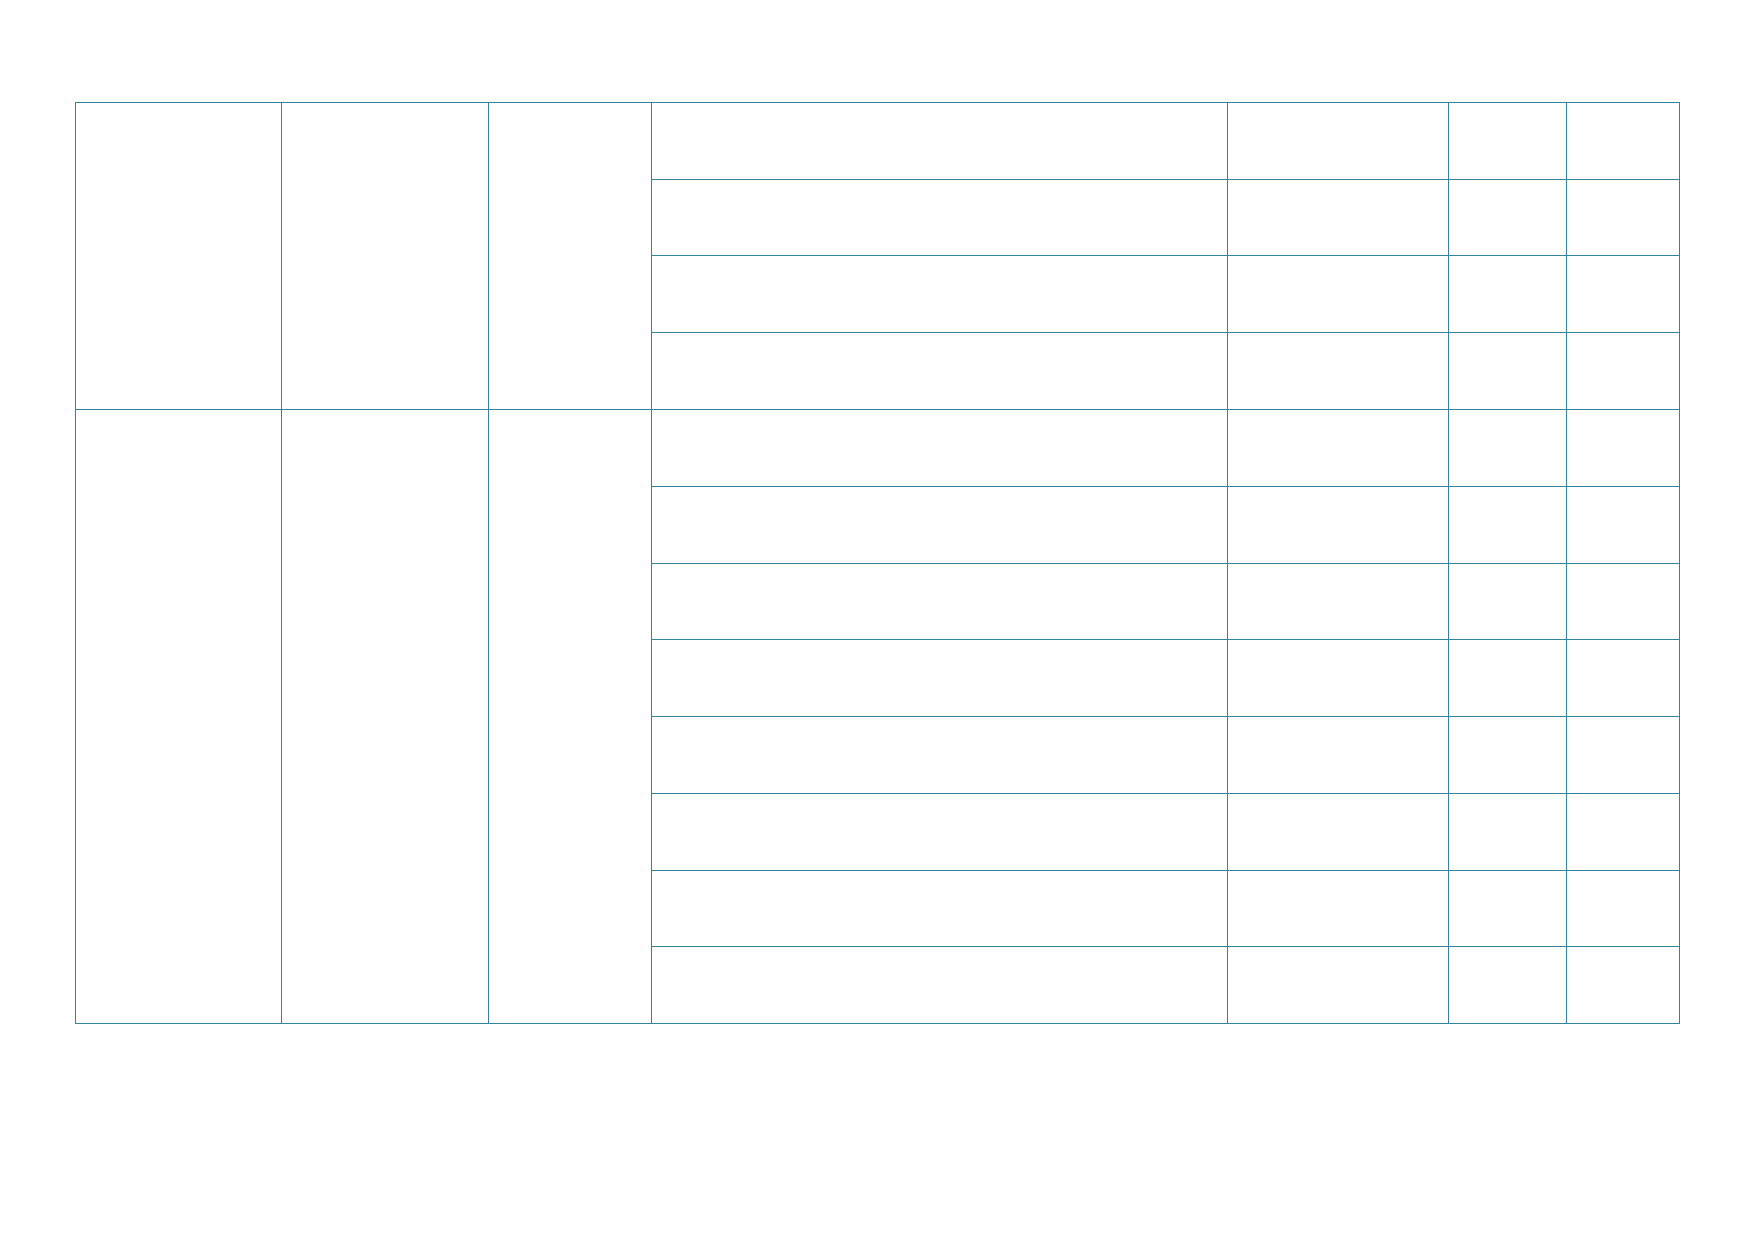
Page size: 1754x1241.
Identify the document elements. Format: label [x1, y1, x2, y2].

table_cell [1449, 103, 1566, 178]
table_cell [1228, 180, 1448, 255]
table_cell [1567, 947, 1679, 1023]
table_cell [652, 947, 1227, 1023]
table_cell [1228, 564, 1448, 639]
table_cell [652, 410, 1227, 486]
table_cell [652, 256, 1227, 332]
table_cell [1228, 871, 1448, 946]
table_cell [489, 410, 651, 1023]
table_cell [652, 717, 1227, 793]
table_cell [1228, 410, 1448, 486]
table_cell [1449, 564, 1566, 639]
table_cell [1449, 256, 1566, 332]
table_cell [1567, 103, 1679, 178]
table_cell [1228, 640, 1448, 716]
table_cell [652, 180, 1227, 255]
table_cell [652, 640, 1227, 716]
table_cell [1567, 180, 1679, 255]
table_cell [1449, 333, 1566, 409]
table_cell [1567, 487, 1679, 562]
table_cell [652, 564, 1227, 639]
table_cell [1567, 717, 1679, 793]
table_cell [1449, 180, 1566, 255]
table_cell [1228, 794, 1448, 869]
table_cell [1449, 947, 1566, 1023]
table_cell [652, 871, 1227, 946]
table_cell [1449, 794, 1566, 869]
table_cell [1567, 256, 1679, 332]
table_cell [1228, 103, 1448, 178]
table_cell [1567, 410, 1679, 486]
table_cell [282, 410, 488, 1023]
table_cell [1449, 871, 1566, 946]
table_cell [1228, 947, 1448, 1023]
table_cell [1567, 640, 1679, 716]
table_cell [1567, 564, 1679, 639]
table_cell [1228, 333, 1448, 409]
table_cell [1228, 256, 1448, 332]
table_cell [652, 794, 1227, 869]
table_cell [1449, 410, 1566, 486]
table_cell [1567, 871, 1679, 946]
table_cell [652, 103, 1227, 178]
table_cell [1449, 640, 1566, 716]
table_cell [1567, 794, 1679, 869]
table_cell [1567, 333, 1679, 409]
table_cell [652, 487, 1227, 562]
table_cell [1228, 487, 1448, 562]
table_cell [1449, 487, 1566, 562]
table_cell [76, 410, 281, 1023]
table_cell [1449, 717, 1566, 793]
table_cell [652, 333, 1227, 409]
table_cell [1228, 717, 1448, 793]
